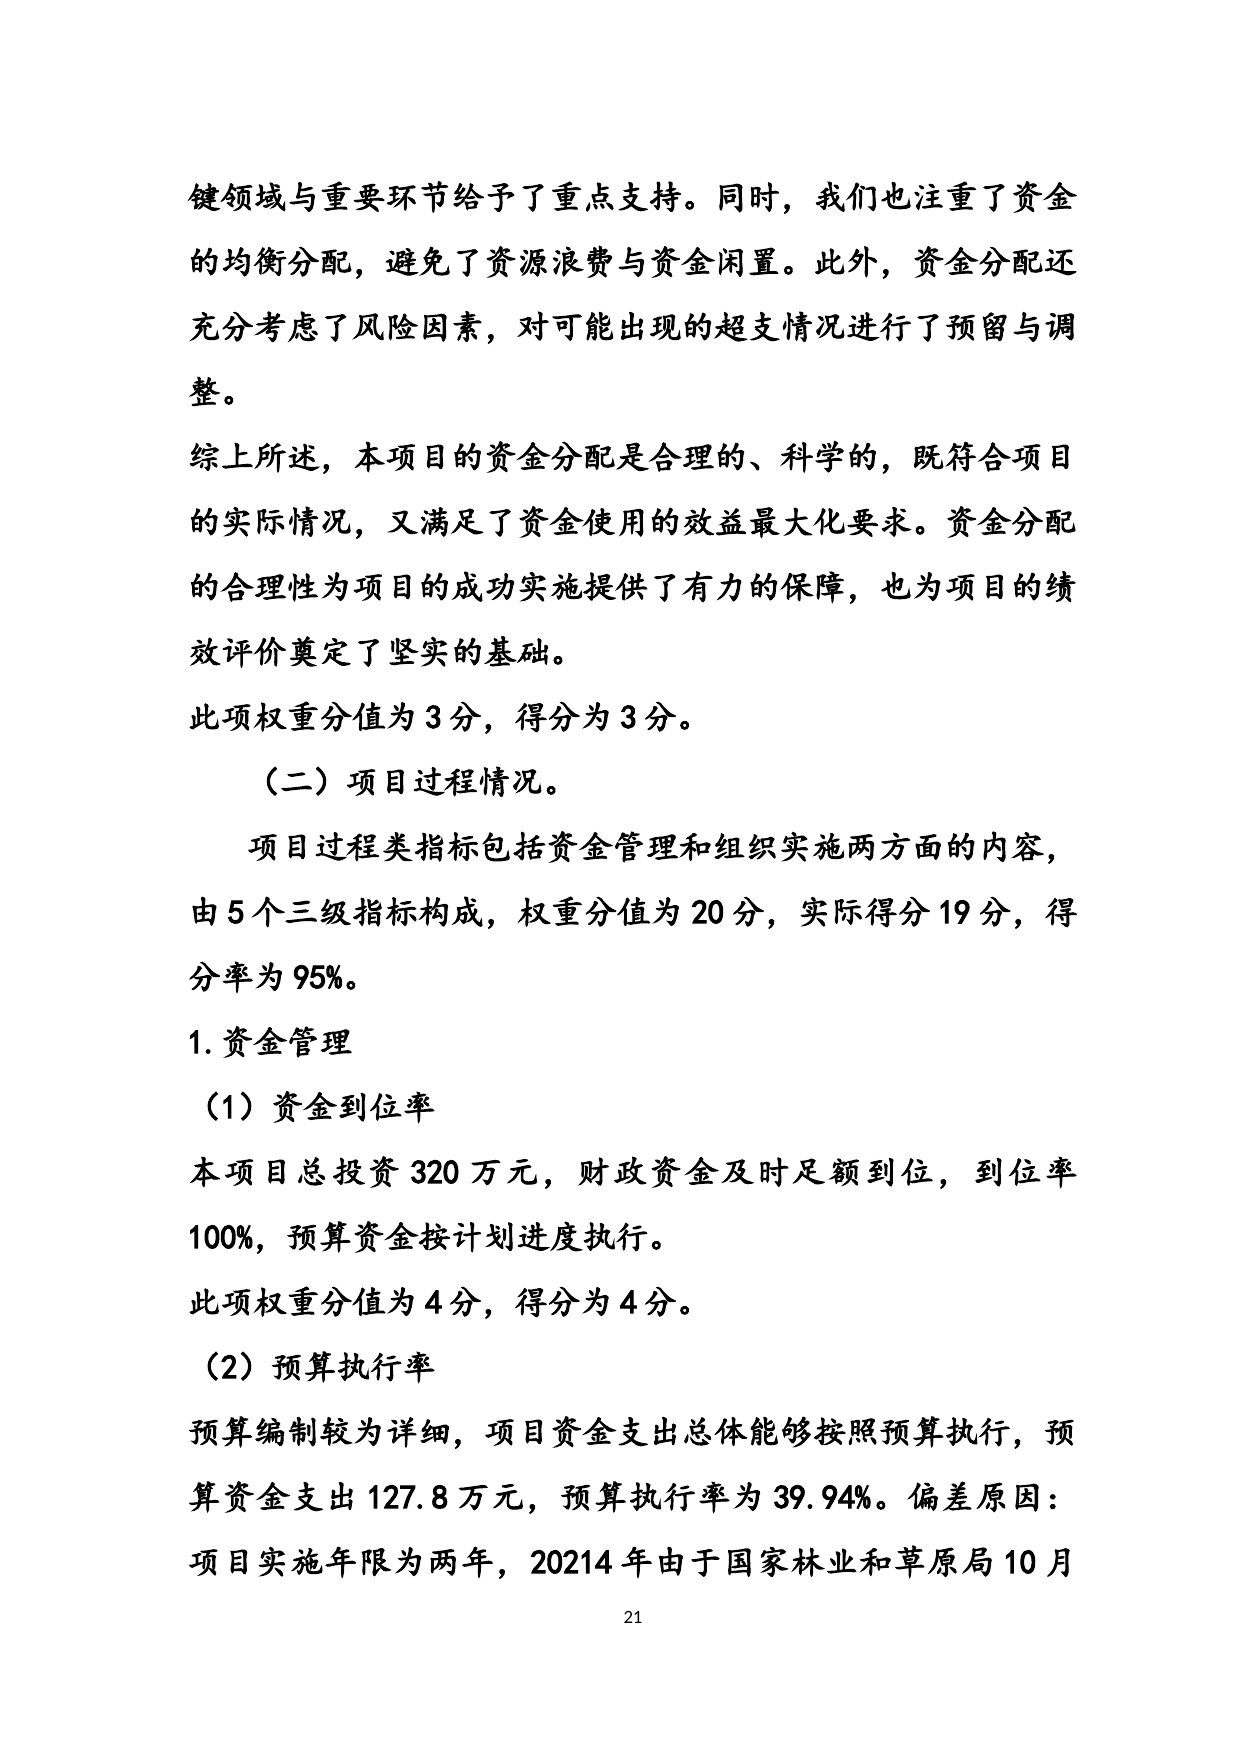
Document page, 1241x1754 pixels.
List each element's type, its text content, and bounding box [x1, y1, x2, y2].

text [187, 162, 1078, 747]
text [187, 812, 1078, 1592]
text （二）项目过程情况。 [187, 747, 1078, 812]
